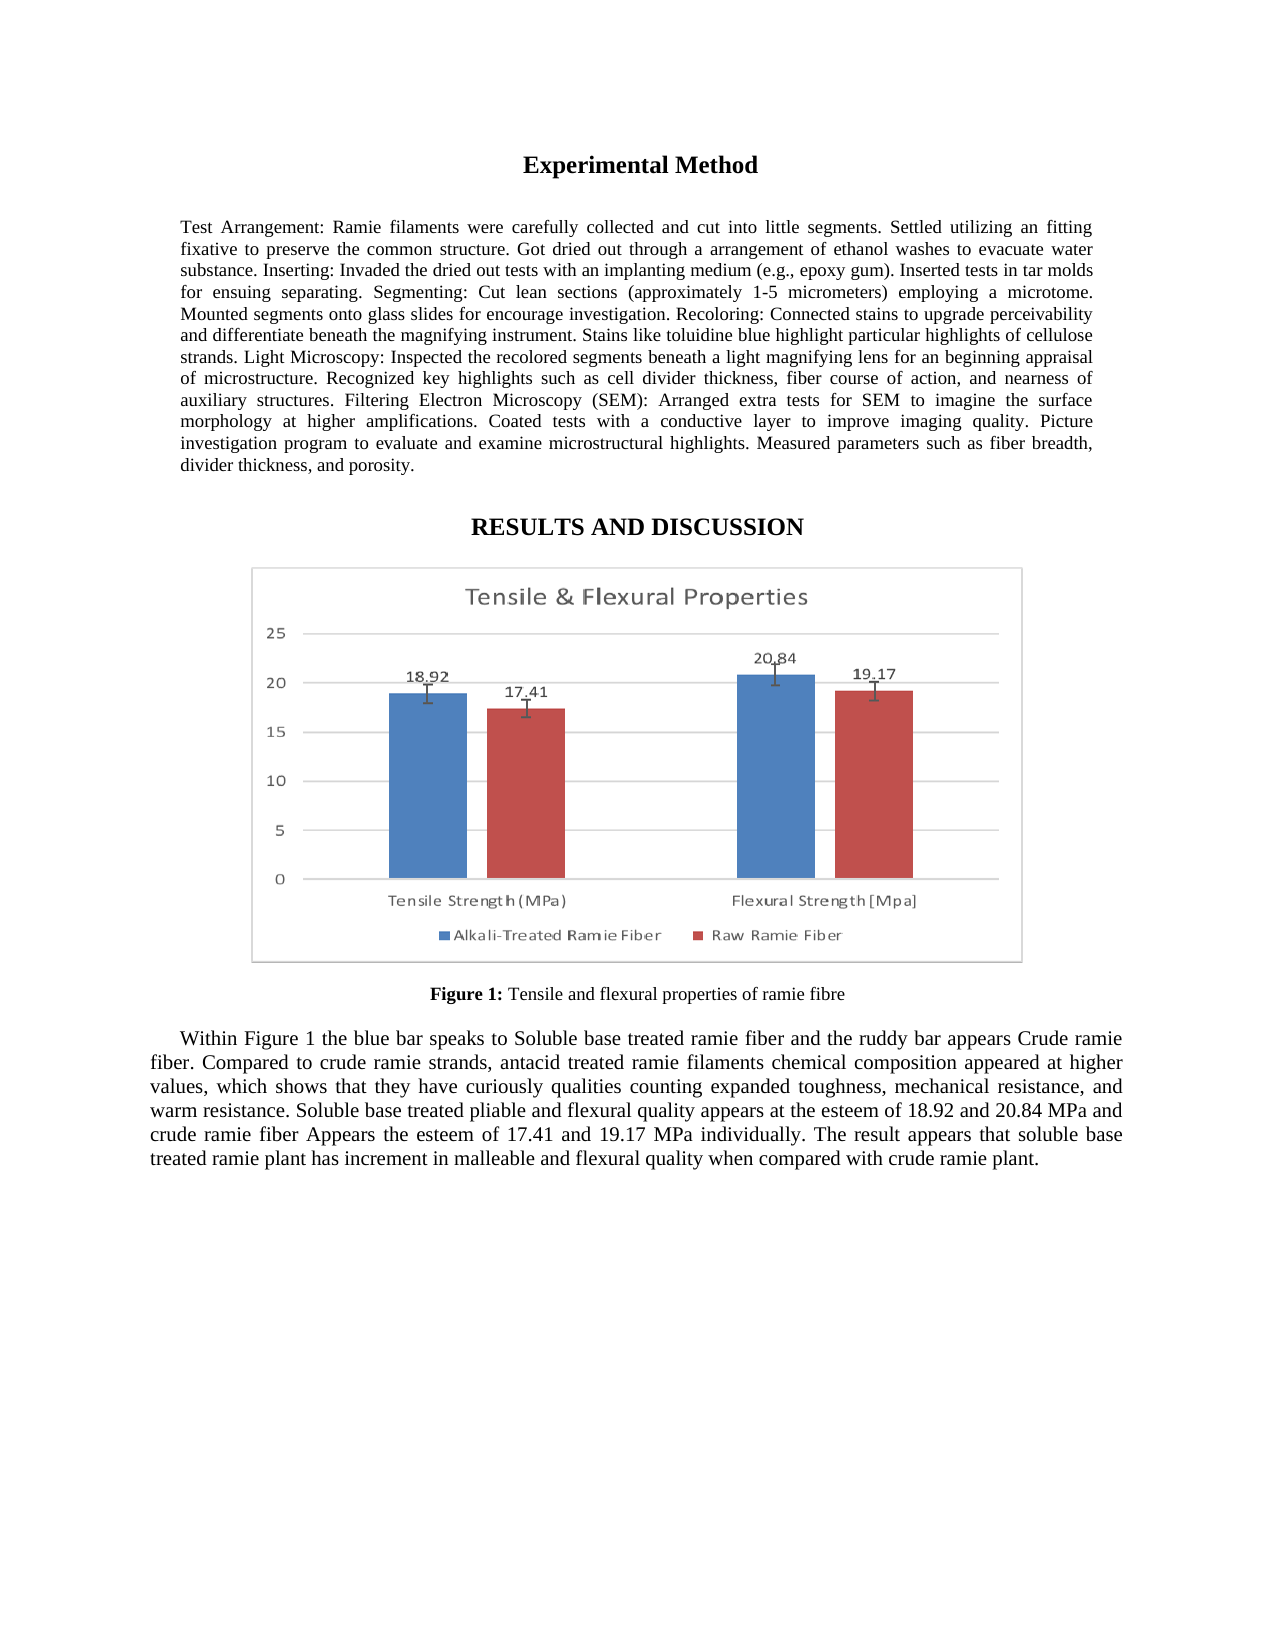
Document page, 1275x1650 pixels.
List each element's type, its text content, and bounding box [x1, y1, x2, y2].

text Test Arrangement: Ramie filaments were carefully collected and cut into little segments. Settled utilizing an fitting fixative to preserve the common structure. Got dried out through a arrangement of ethanol washes to evacuate water substance. Inserting: Invaded the dried out tests with an implanting medium (e.g., epoxy gum). Inserted tests in tar molds for ensuing separating. Segmenting: Cut lean sections (approximately 1-5 micrometers) employing a microtome. Mounted segments onto glass slides for encourage investigation. Recoloring: Connected stains to upgrade perceivability and differentiate beneath the magnifying instrument. Stains like toluidine blue highlight particular highlights of cellulose strands. Light Microscopy: Inspected the recolored segments beneath a light magnifying lens for an beginning appraisal of microstructure. Recognized key highlights such as cell divider thickness, fiber course of action, and nearness of auxiliary structures. Filtering Electron Microscopy (SEM): Arranged extra tests for SEM to imagine the surface morphology at higher amplifications. Coated tests with a conductive layer to improve imaging quality. Picture investigation program to evaluate and examine microstructural highlights. Measured parameters such as fiber breadth, divider thickness, and porosity. [180, 216, 1095, 475]
text Within Figure 1 the blue bar speaks to Soluble base treated ramie fiber and the ruddy bar appears Crude ramie fiber. Compared to crude ramie strands, antacid treated ramie filaments chemical composition appeared at higher values, which shows that they have curiously qualities counting expanded toughness, mechanical resistance, and warm resistance. Soluble base treated pliable and flexural quality appears at the esteem of 18.92 and 20.84 MPa and crude ramie fiber Appears the esteem of 17.41 and 19.17 MPa individually. The result appears that soluble base treated ramie plant has increment in malleable and flexural quality when compared with crude ramie plant. [150, 1026, 1125, 1170]
text Figure 1: Tensile and flexural properties of ramie fibre [150, 983, 1125, 1005]
subtitle Results and Discussion [150, 512, 1125, 541]
picture [250, 566, 1025, 963]
subtitle Experimental Method [150, 150, 1125, 179]
